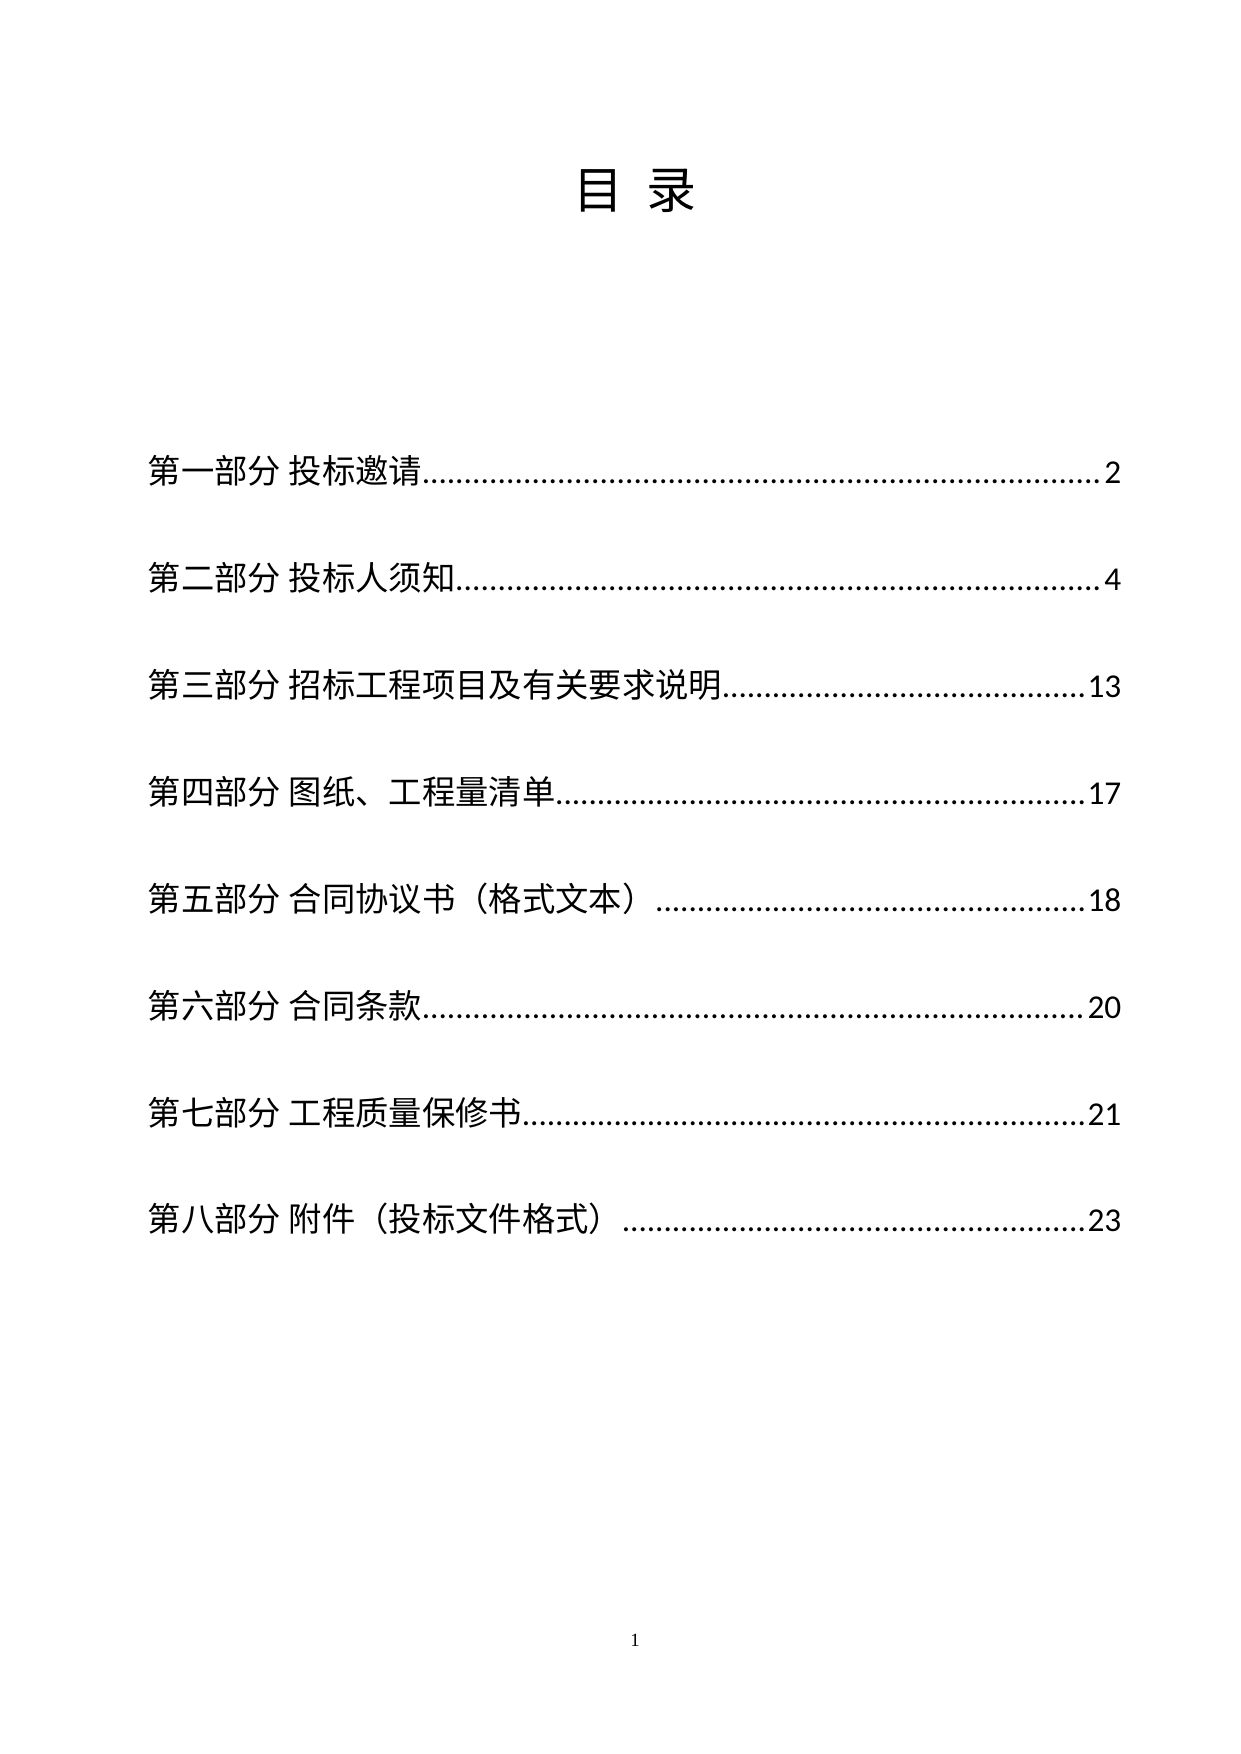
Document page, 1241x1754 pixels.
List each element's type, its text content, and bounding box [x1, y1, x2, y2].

text 目 录 [148, 150, 1122, 222]
